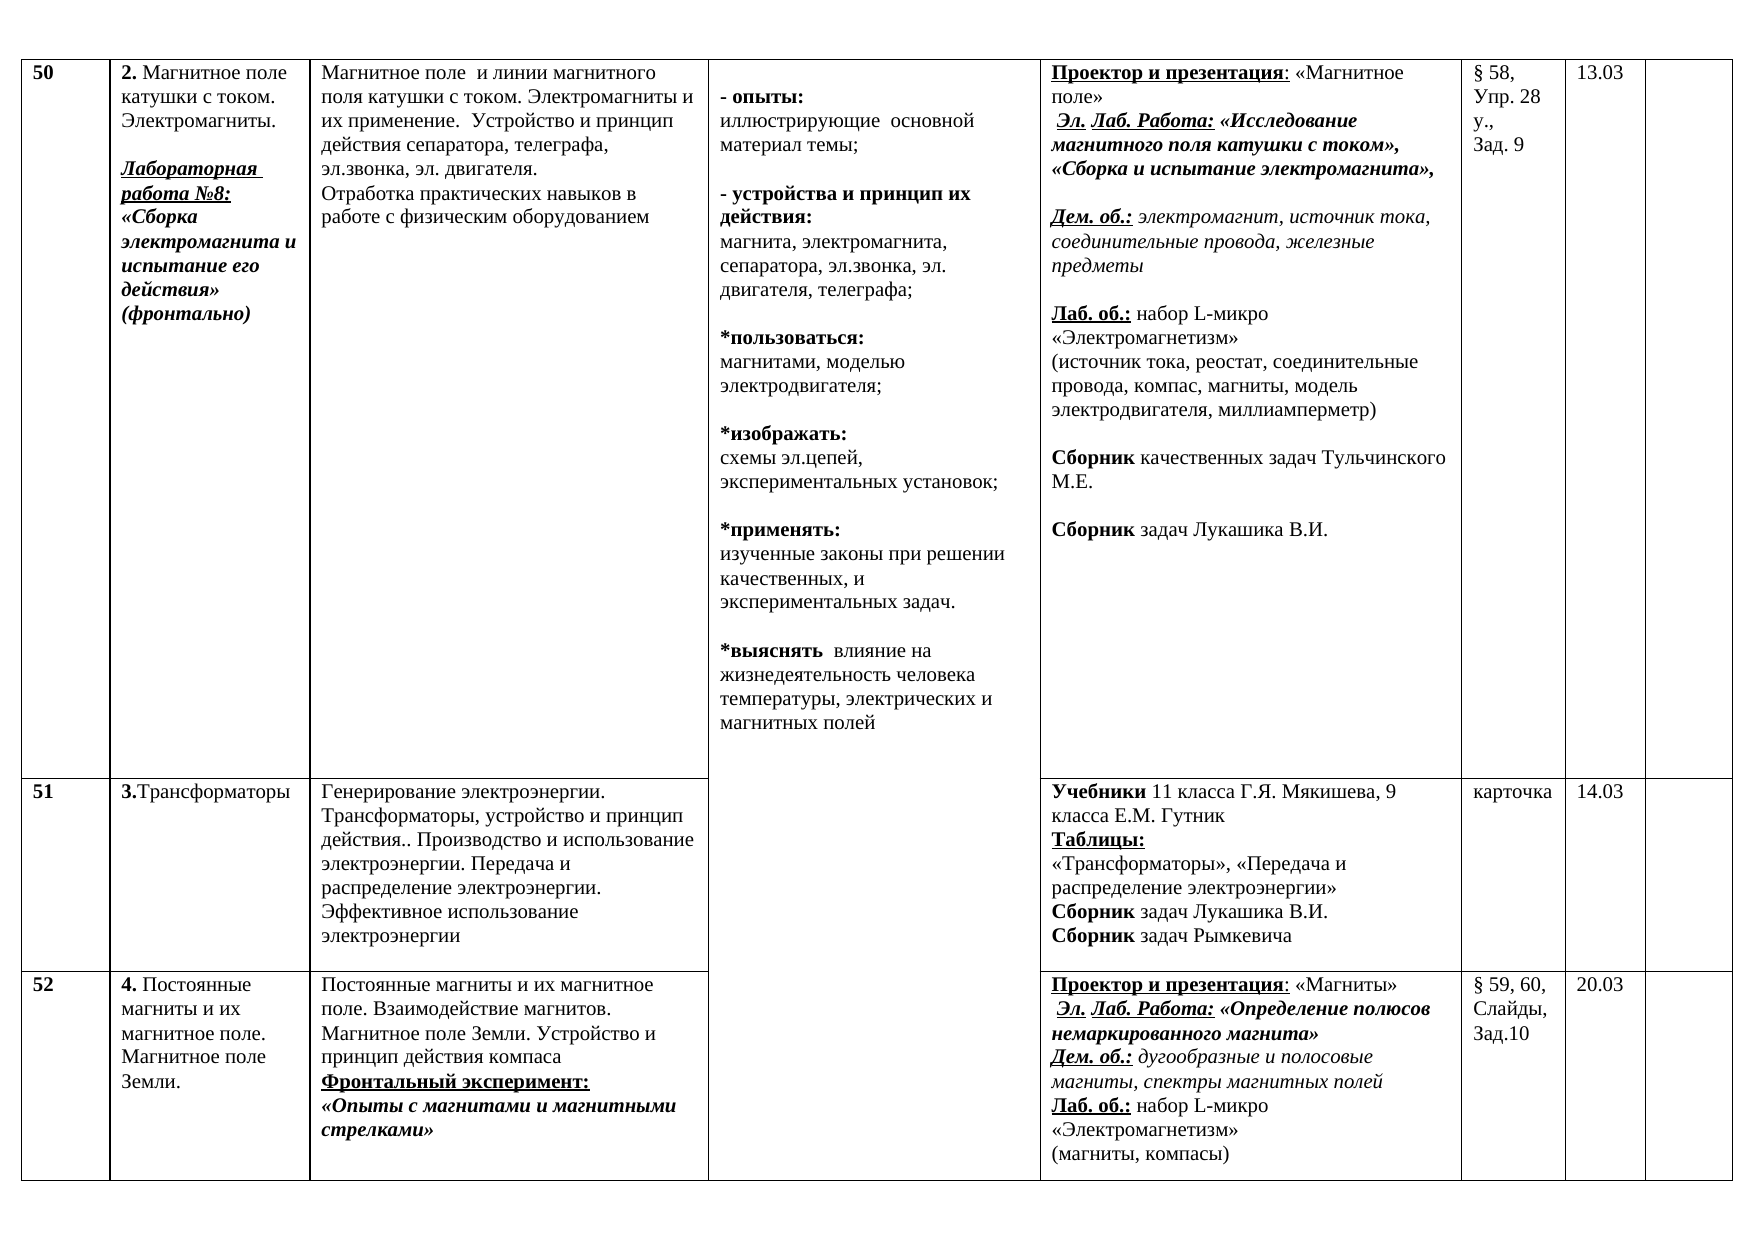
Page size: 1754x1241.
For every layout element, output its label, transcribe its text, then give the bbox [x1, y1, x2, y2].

table_cell Проектор и презентация: «Магнитное поле» Эл. Лаб. Работа: «Исследование магнитного поля катушки с током», «Сборка и испытание электромагнита», Дем. об.: электромагнит, источник тока, соединительные провода, железные предметы Лаб. об.: набор L-микро «Электромагнетизм» (источник тока, реостат, соединительные провода, компас, магниты, модель электродвигателя, миллиамперметр) Сборник качественных задач Тульчинского М.Е. Сборник задач Лукашика В.И. [1041, 60, 1461, 778]
table_cell карточка [1462, 779, 1565, 971]
table_cell 52 [22, 972, 109, 1180]
table_cell [1646, 60, 1732, 778]
table_cell 51 [22, 779, 109, 971]
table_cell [111, 972, 309, 1180]
table_cell 3.Трансформаторы [111, 779, 309, 971]
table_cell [311, 972, 708, 1180]
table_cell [1462, 972, 1565, 1180]
table_cell 13.03 [1566, 60, 1645, 778]
table_cell [1646, 972, 1732, 1180]
table_cell 2. Магнитное поле катушки с током. Электромагниты. Лабораторная работа №8: «Сборка электромагнита и испытание его действия» (фронтально) [111, 60, 309, 778]
table_cell [1646, 779, 1732, 971]
table_cell 14.03 [1566, 779, 1645, 971]
table_cell Учебники 11 класса Г.Я. Мякишева, 9 класса Е.М. Гутник Таблицы: «Трансформаторы», «Передача и распределение электроэнергии» Сборник задач Лукашика В.И. Сборник задач Рымкевича [1041, 779, 1461, 971]
table_cell 50 [22, 60, 109, 778]
table_cell § 58, Упр. 28 у., Зад. 9 [1462, 60, 1565, 778]
table_cell Магнитное поле и линии магнитного поля катушки с током. Электромагниты и их применение. Устройство и принцип действия сепаратора, телеграфа, эл.звонка, эл. двигателя. Отработка практических навыков в работе с физическим оборудованием [311, 60, 708, 778]
table_cell Генерирование электроэнергии. Трансформаторы, устройство и принцип действия.. Производство и использование электроэнергии. Передача и распределение электроэнергии. Эффективное использование электроэнергии [311, 779, 708, 971]
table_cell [1041, 972, 1461, 1180]
table_cell 20.03 [1566, 972, 1645, 1180]
